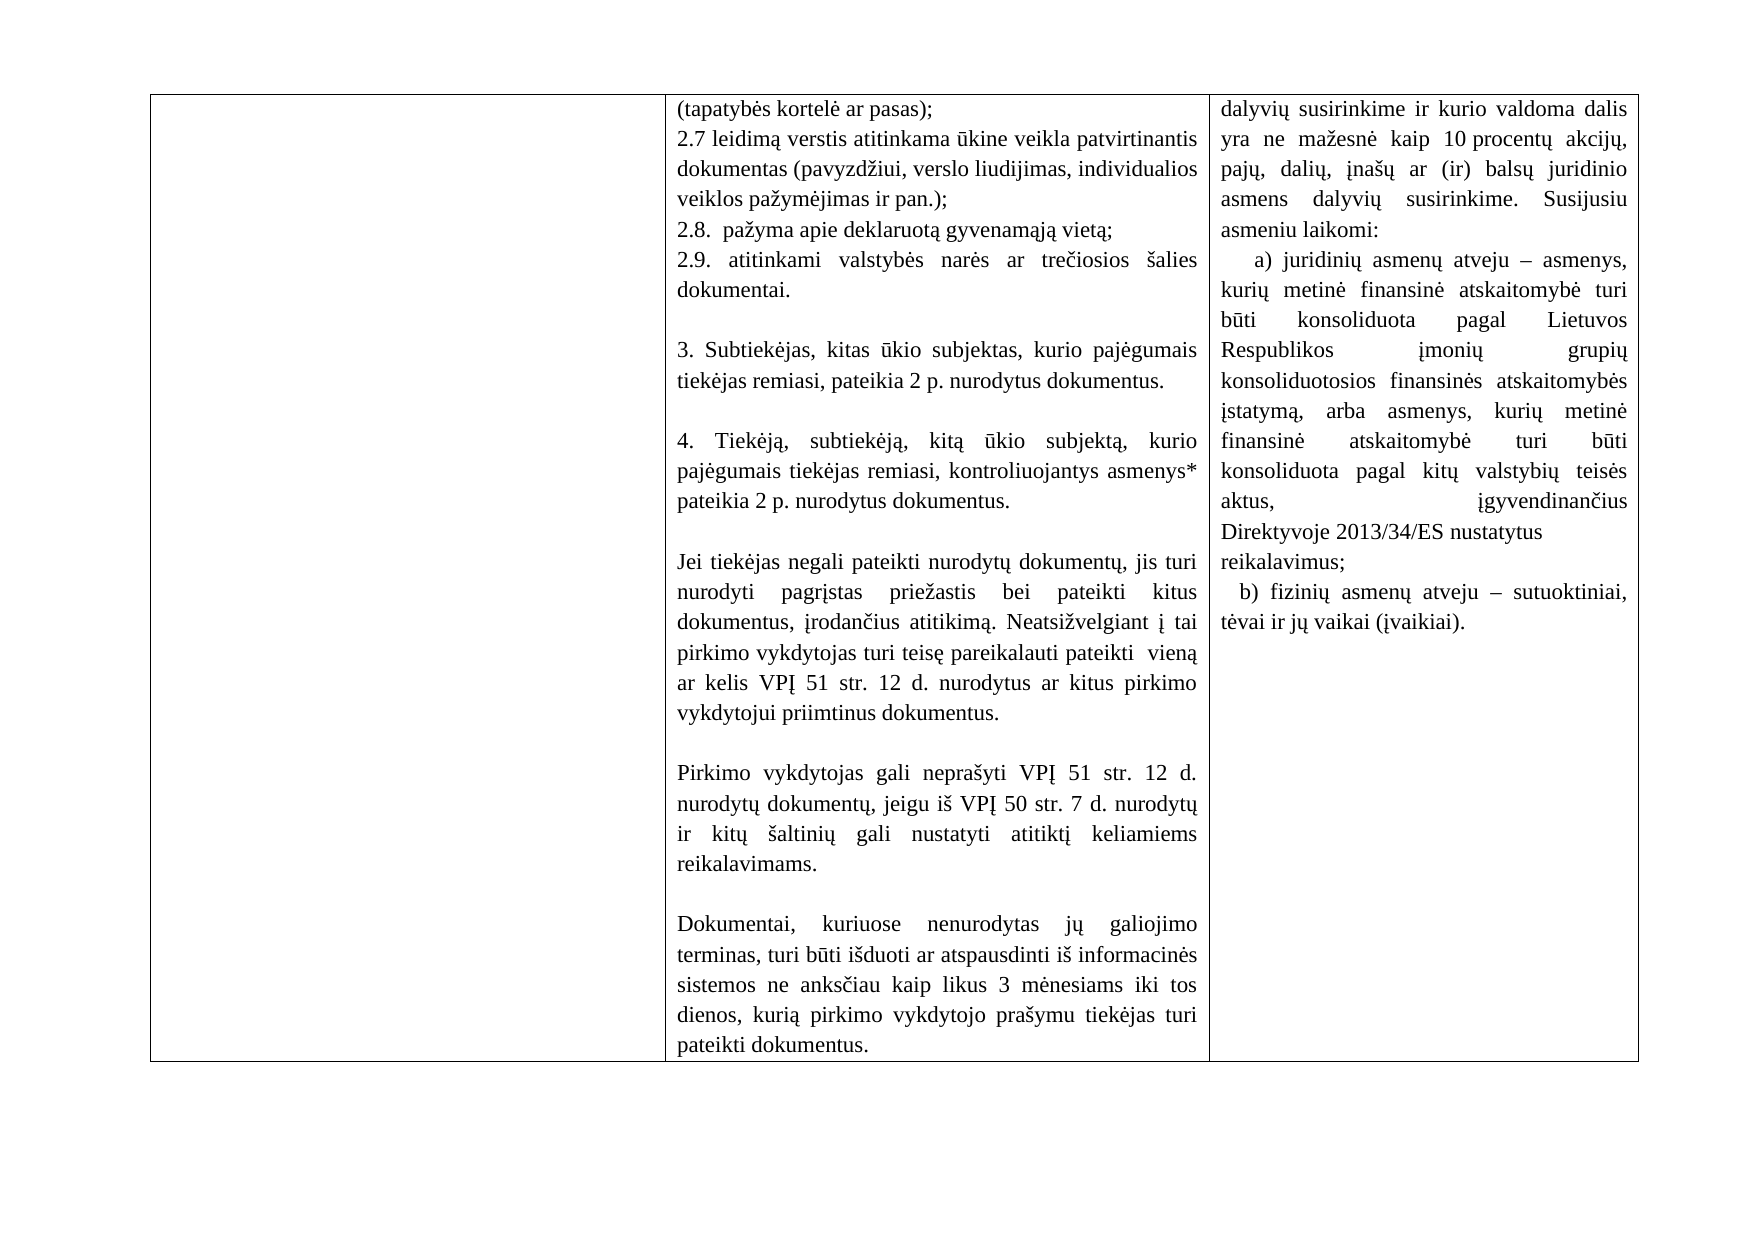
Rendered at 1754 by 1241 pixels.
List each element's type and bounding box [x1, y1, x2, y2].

table_cell [666, 95, 1209, 1061]
table_cell [151, 95, 665, 1061]
table_cell [1210, 95, 1638, 1061]
